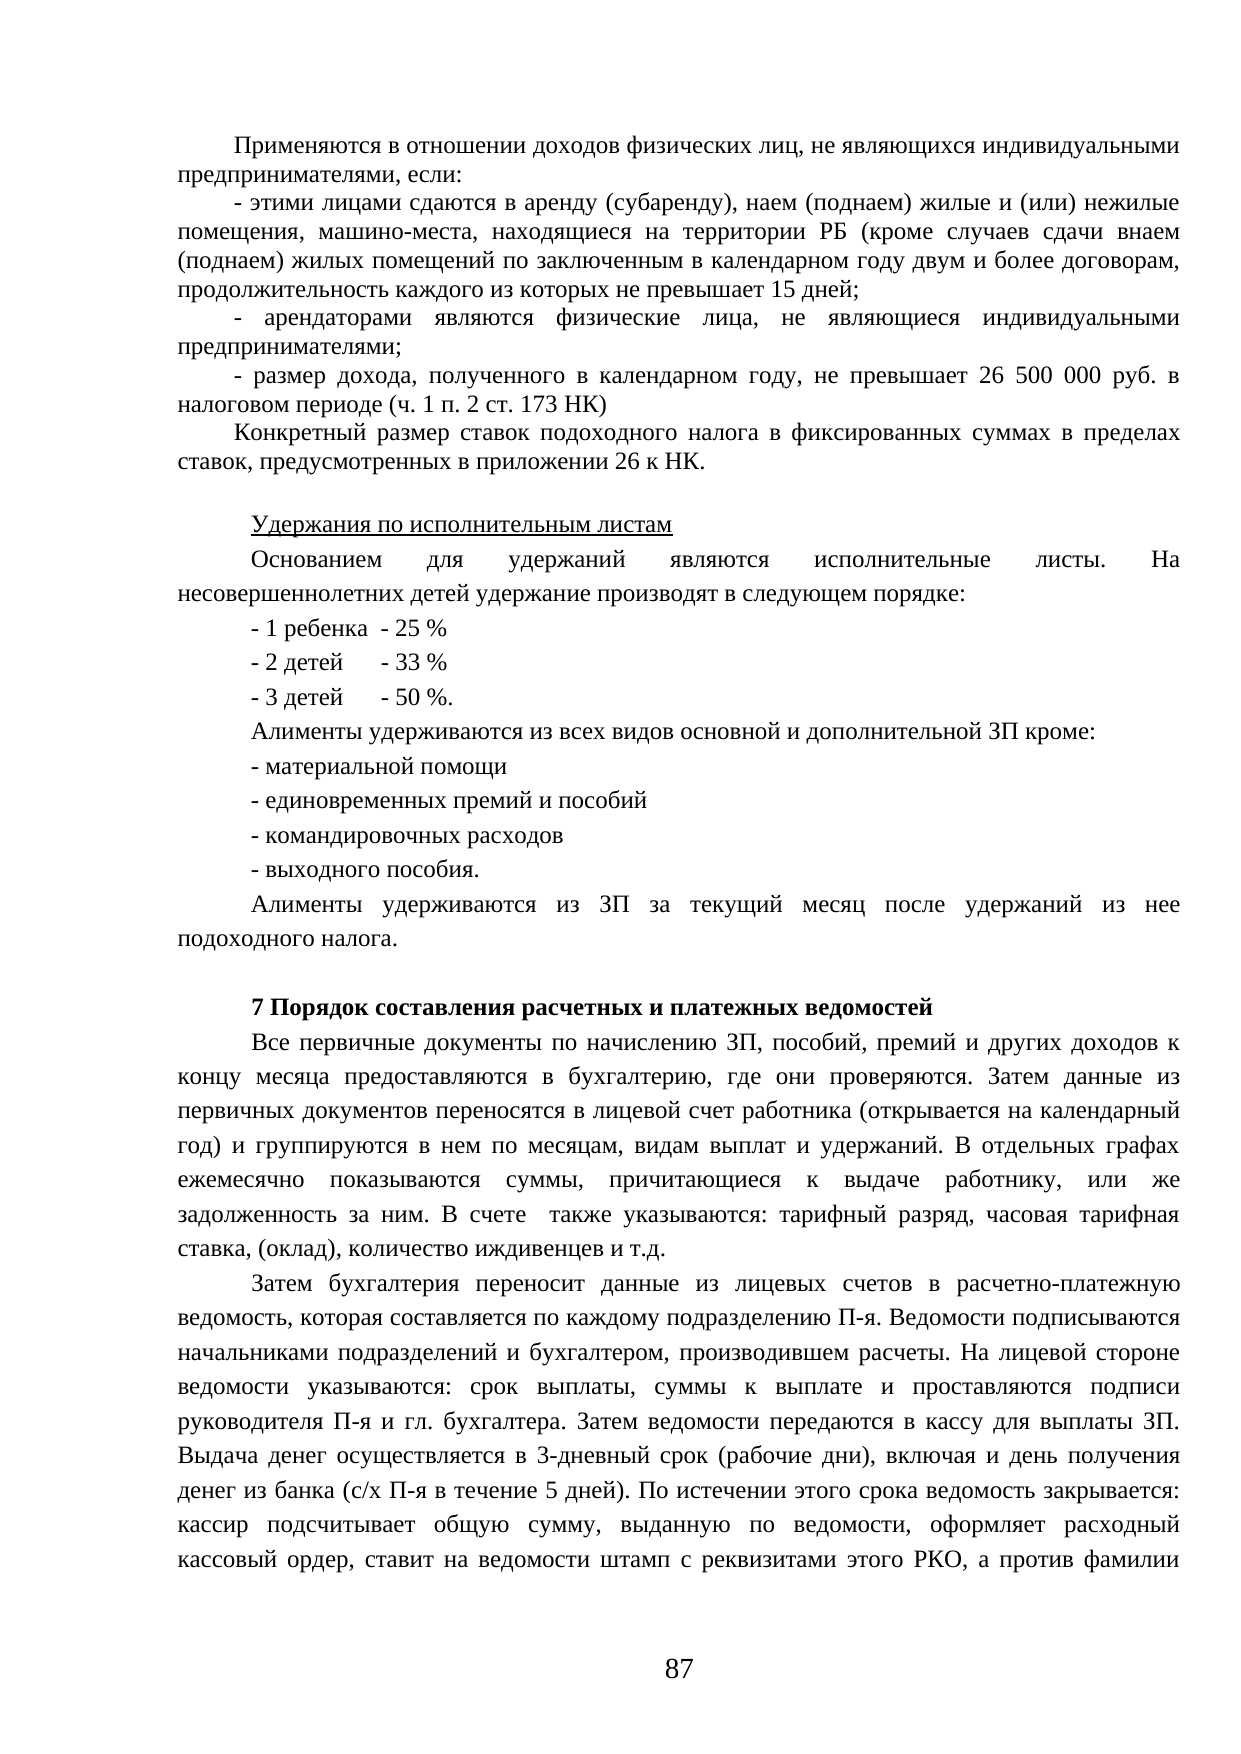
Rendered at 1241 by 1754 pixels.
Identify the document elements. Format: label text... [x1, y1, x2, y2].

text - 1 ребенка - 25 % [177, 613, 1181, 642]
text 7 Порядок составления расчетных и платежных ведомостей [177, 992, 1181, 1021]
text - единовременных премий и пособий [177, 785, 1181, 814]
text Конкретный размер ставок подоходного налога в фиксированных суммах в пределах ставок, предусмотренных в приложении 26 к НК. [177, 417, 1181, 475]
text - 3 детей - 50 %. [177, 682, 1181, 711]
text Удержания по исполнительным листам [177, 509, 1181, 538]
text Основанием для удержаний являются исполнительные листы. На несовершеннолетних детей удержание производят в следующем порядке: [177, 544, 1181, 607]
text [177, 1268, 1181, 1572]
text - командировочных расходов [177, 820, 1181, 848]
text - размер дохода, полученного в календарном году, не превышает 26 500 000 руб. в налоговом периоде (ч. 1 п. 2 ст. 173 НК) [177, 360, 1181, 417]
text - материальной помощи [177, 751, 1181, 779]
text - 2 детей - 33 % [177, 647, 1181, 676]
text - арендаторами являются физические лица, не являющиеся индивидуальными предпринимателями; [177, 302, 1181, 360]
text - выходного пособия. [177, 854, 1181, 883]
text Все первичные документы по начислению ЗП, пособий, премий и других доходов к концу месяца предоставляются в бухгалтерию, где они проверяются. Затем данные из первичных документов переносятся в лицевой счет работника (открывается на календарный год) и группируются в нем по месяцам, видам выплат и удержаний. В отдельных графах ежемесячно показываются суммы, причитающиеся к выдаче работнику, или же задолженность за ним. В счете также указываются: тарифный разряд, часовая тарифная ставка, (оклад), количество иждивенцев и т.д. [177, 1027, 1181, 1262]
text - этими лицами сдаются в аренду (субаренду), наем (поднаем) жилые и (или) нежилые помещения, машино-места, находящиеся на территории РБ (кроме случаев сдачи внаем (поднаем) жилых помещений по заключенным в календарном году двум и более договорам, продолжительность каждого из которых не превышает 15 дней; [177, 187, 1181, 302]
text Алименты удерживаются из ЗП за текущий месяц после удержаний из нее подоходного налога. [177, 889, 1181, 952]
text Применяются в отношении доходов физических лиц, не являющихся индивидуальными предпринимателями, если: [177, 130, 1181, 187]
text Алименты удерживаются из всех видов основной и дополнительной ЗП кроме: [177, 716, 1181, 745]
